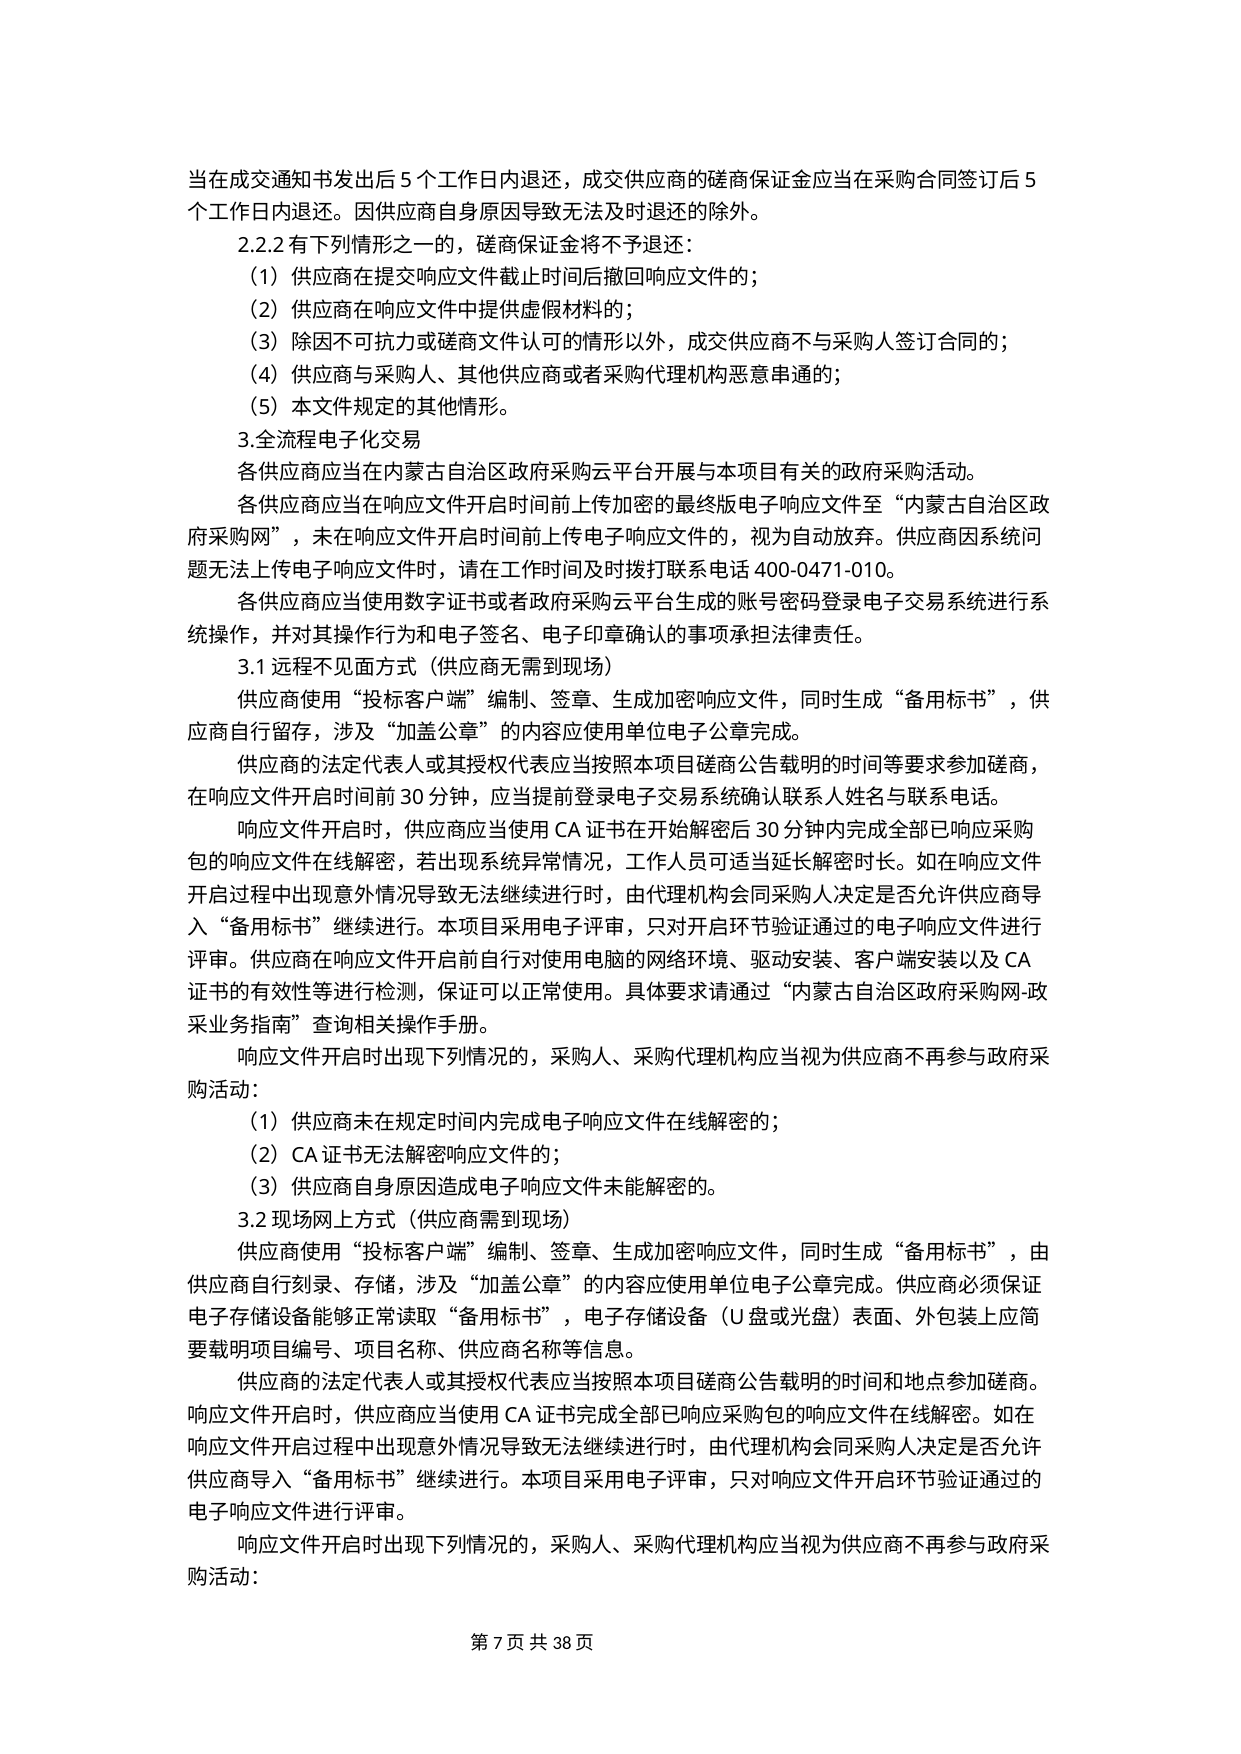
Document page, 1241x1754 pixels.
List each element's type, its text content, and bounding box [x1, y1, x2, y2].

text （2）CA证书无法解密响应文件的； [187, 1137, 1053, 1169]
text （3）供应商自身原因造成电子响应文件未能解密的。 [187, 1169, 1053, 1202]
text （2）供应商在响应文件中提供虚假材料的； [187, 292, 1053, 324]
text 各供应商应当在内蒙古自治区政府采购云平台开展与本项目有关的政府采购活动。 [187, 454, 1053, 487]
text （1）供应商在提交响应文件截止时间后撤回响应文件的； [187, 259, 1053, 292]
text 供应商的法定代表人或其授权代表应当按照本项目磋商公告载明的时间等要求参加磋商，在响应文件开启时间前30分钟，应当提前登录电子交易系统确认联系人姓名与联系电话。 [187, 747, 1053, 812]
text 3.全流程电子化交易 [187, 422, 1053, 454]
text 2.2.2有下列情形之一的，磋商保证金将不予退还： [187, 227, 1053, 259]
text 3.1远程不见面方式（供应商无需到现场） [187, 649, 1053, 682]
text （4）供应商与采购人、其他供应商或者采购代理机构恶意串通的； [187, 357, 1053, 389]
text 供应商使用“投标客户端”编制、签章、生成加密响应文件，同时生成“备用标书”，供应商自行留存，涉及“加盖公章”的内容应使用单位电子公章完成。 [187, 682, 1053, 747]
text 各供应商应当使用数字证书或者政府采购云平台生成的账号密码登录电子交易系统进行系统操作，并对其操作行为和电子签名、电子印章确认的事项承担法律责任。 [187, 584, 1053, 649]
text 3.2现场网上方式（供应商需到现场） [187, 1202, 1053, 1234]
text 响应文件开启时出现下列情况的，采购人、采购代理机构应当视为供应商不再参与政府采购活动： [187, 1527, 1053, 1592]
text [187, 162, 1053, 227]
text 响应文件开启时出现下列情况的，采购人、采购代理机构应当视为供应商不再参与政府采购活动： [187, 1039, 1053, 1104]
text 供应商的法定代表人或其授权代表应当按照本项目磋商公告载明的时间和地点参加磋商。响应文件开启时，供应商应当使用CA证书完成全部已响应采购包的响应文件在线解密。如在响应文件开启过程中出现意外情况导致无法继续进行时，由代理机构会同采购人决定是否允许供应商导入“备用标书”继续进行。本项目采用电子评审，只对响应文件开启环节验证通过的电子响应文件进行评审。 [187, 1364, 1053, 1527]
text 响应文件开启时，供应商应当使用CA证书在开始解密后30分钟内完成全部已响应采购包的响应文件在线解密，若出现系统异常情况，工作人员可适当延长解密时长。如在响应文件开启过程中出现意外情况导致无法继续进行时，由代理机构会同采购人决定是否允许供应商导入“备用标书”继续进行。本项目采用电子评审，只对开启环节验证通过的电子响应文件进行评审。供应商在响应文件开启前自行对使用电脑的网络环境、驱动安装、客户端安装以及CA证书的有效性等进行检测，保证可以正常使用。具体要求请通过“内蒙古自治区政府采购网-政采业务指南”查询相关操作手册。 [187, 812, 1053, 1039]
text （1）供应商未在规定时间内完成电子响应文件在线解密的； [187, 1104, 1053, 1137]
text （5）本文件规定的其他情形。 [187, 389, 1053, 422]
text 供应商使用“投标客户端”编制、签章、生成加密响应文件，同时生成“备用标书”，由供应商自行刻录、存储，涉及“加盖公章”的内容应使用单位电子公章完成。供应商必须保证电子存储设备能够正常读取“备用标书”，电子存储设备（U盘或光盘）表面、外包装上应简要载明项目编号、项目名称、供应商名称等信息。 [187, 1234, 1053, 1364]
text （3）除因不可抗力或磋商文件认可的情形以外，成交供应商不与采购人签订合同的； [187, 324, 1053, 357]
text 各供应商应当在响应文件开启时间前上传加密的最终版电子响应文件至“内蒙古自治区政府采购网”，未在响应文件开启时间前上传电子响应文件的，视为自动放弃。供应商因系统问题无法上传电子响应文件时，请在工作时间及时拨打联系电话400-0471-010。 [187, 487, 1053, 584]
